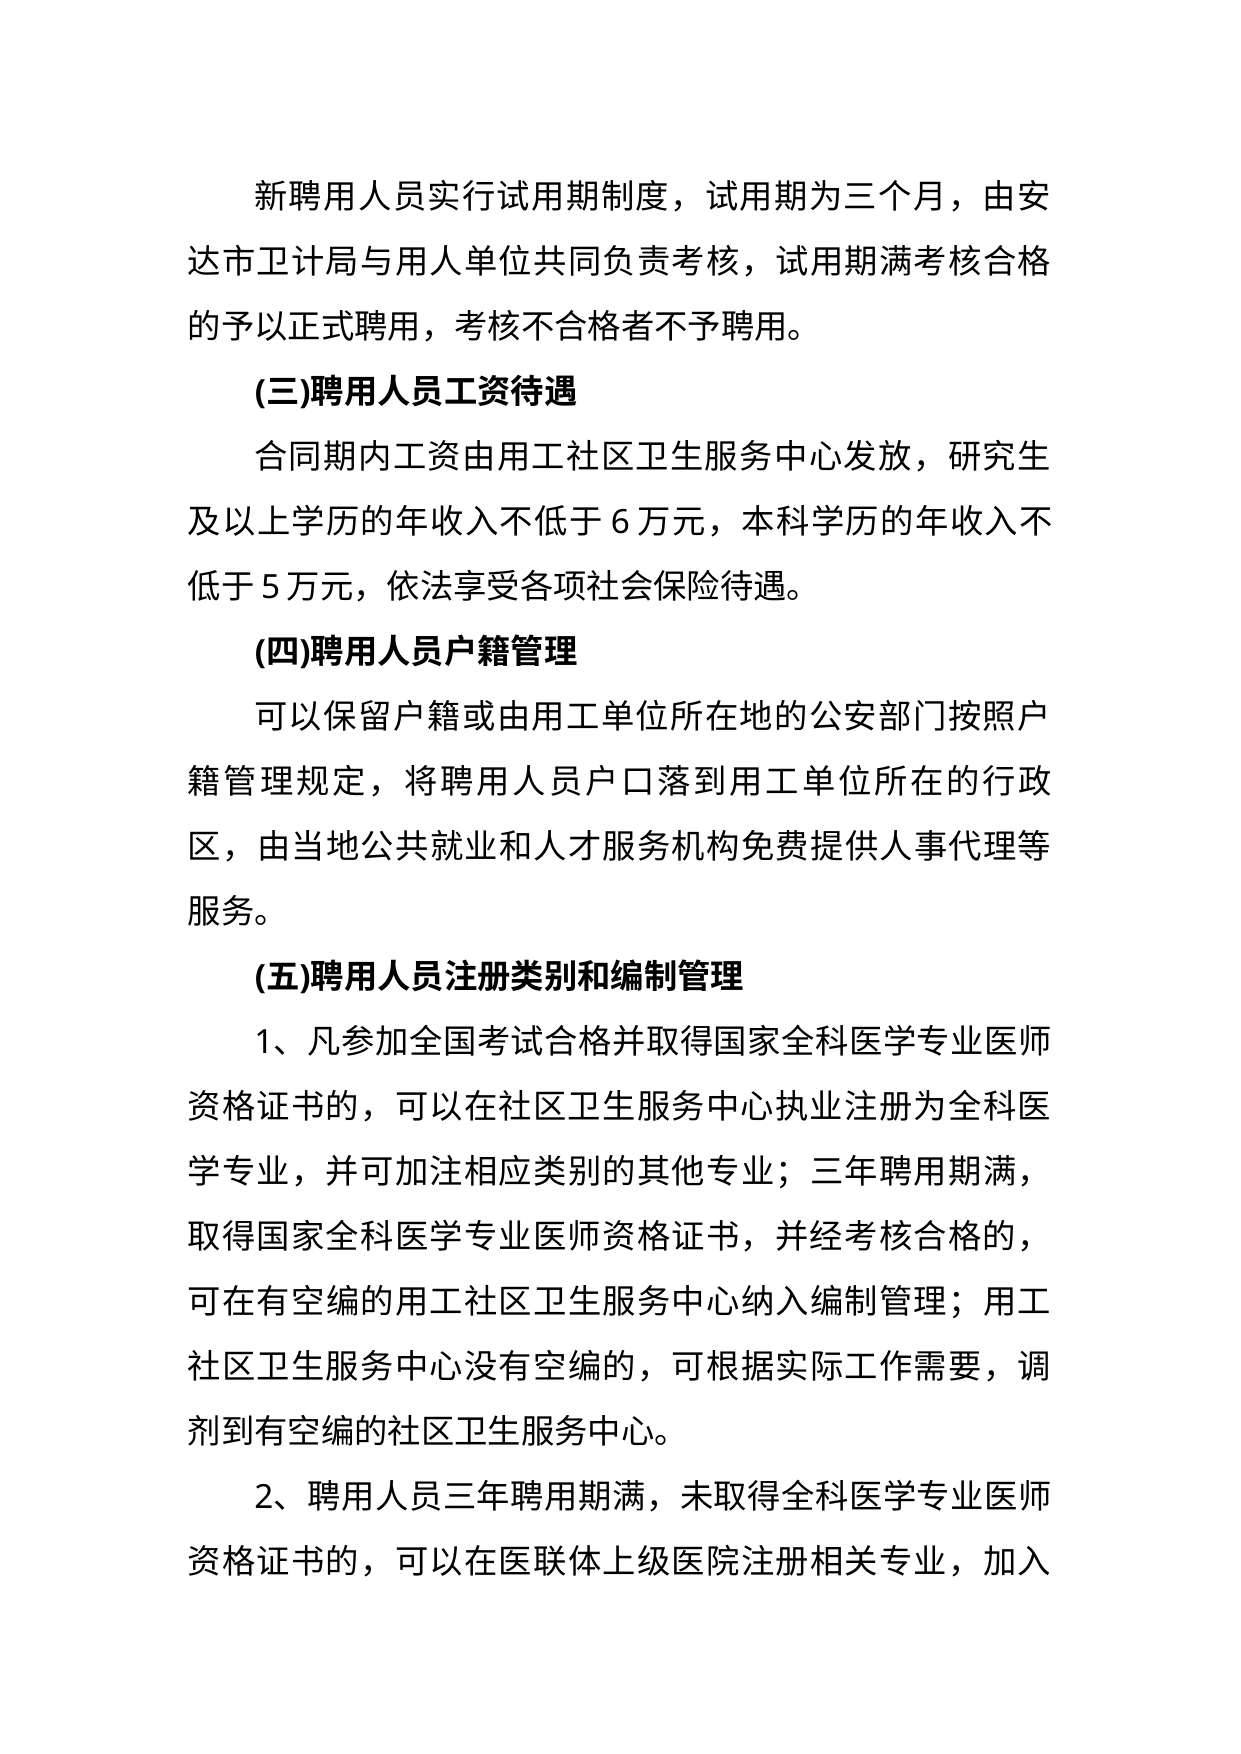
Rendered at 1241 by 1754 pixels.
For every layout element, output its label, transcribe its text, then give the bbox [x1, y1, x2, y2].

text 合同期内工资由用工社区卫生服务中心发放，研究生及以上学历的年收入不低于6万元，本科学历的年收入不低于5万元，依法享受各项社会保险待遇。 [187, 422, 1053, 617]
text 新聘用人员实行试用期制度，试用期为三个月，由安达市卫计局与用人单位共同负责考核，试用期满考核合格的予以正式聘用，考核不合格者不予聘用。 [187, 162, 1053, 357]
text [187, 1462, 1053, 1592]
text 可以保留户籍或由用工单位所在地的公安部门按照户籍管理规定，将聘用人员户口落到用工单位所在的行政区，由当地公共就业和人才服务机构免费提供人事代理等服务。 [187, 682, 1053, 942]
text (五)聘用人员注册类别和编制管理 [187, 942, 1053, 1007]
text 1、凡参加全国考试合格并取得国家全科医学专业医师资格证书的，可以在社区卫生服务中心执业注册为全科医学专业，并可加注相应类别的其他专业；三年聘用期满，取得国家全科医学专业医师资格证书，并经考核合格的，可在有空编的用工社区卫生服务中心纳入编制管理；用工社区卫生服务中心没有空编的，可根据实际工作需要，调剂到有空编的社区卫生服务中心。 [187, 1007, 1053, 1462]
text (四)聘用人员户籍管理 [187, 617, 1053, 682]
text (三)聘用人员工资待遇 [187, 357, 1053, 422]
